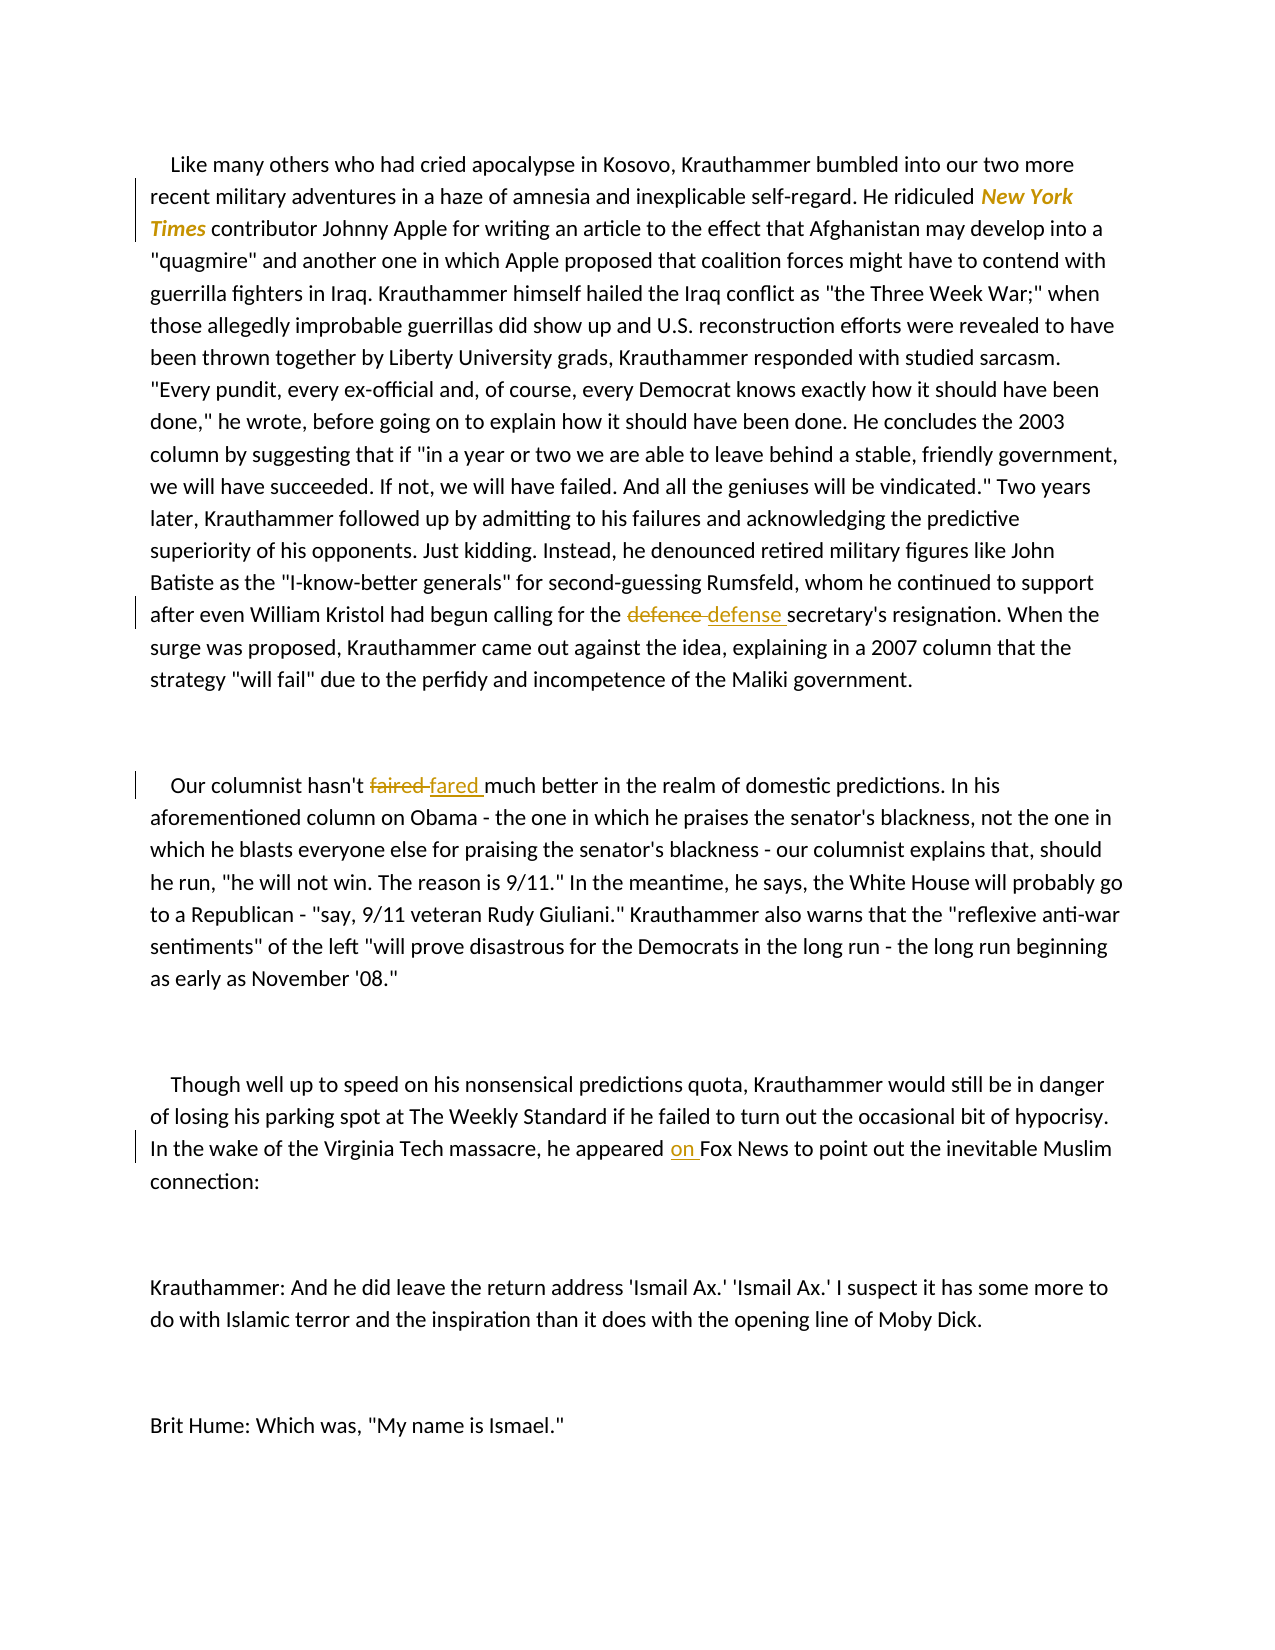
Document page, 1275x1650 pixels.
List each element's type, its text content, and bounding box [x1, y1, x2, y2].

text Krauthammer: And he did leave the return address 'Ismail Ax.' 'Ismail Ax.' I suspect it has some more to do with Islamic terror and the inspiration than it does with the opening line of Moby Dick. [150, 1273, 1125, 1333]
text Our columnist hasn't much better in the realm of domestic predictions. In his aforementioned column on Obama - the one in which he praises the senator's blackness, not the one in which he blasts everyone else for praising the senator's blackness - our columnist explains that, should he run, "he will not win. The reason is 9/11." In the meantime, he says, the White House will probably go to a Republican - "say, 9/11 veteran Rudy Giuliani." Krauthammer also warns that the "reflexive anti-war sentiments" of the left "will prove disastrous for the Democrats in the long run - the long run beginning as early as November '08." [150, 771, 1125, 992]
text Though well up to speed on his nonsensical predictions quota, Krauthammer would still be in danger of losing his parking spot at The Weekly Standard if he failed to turn out the occasional bit of hypocrisy. In the wake of the Virginia Tech massacre, he appeared Fox News to point out the inevitable Muslim connection: [150, 1070, 1125, 1195]
text Brit Hume: Which was, "My name is Ismael." [150, 1411, 1125, 1439]
text Like many others who had cried apocalypse in Kosovo, Krauthammer bumbled into our two more recent military adventures in a haze of amnesia and inexplicable self-regard. He ridiculed New York Times contributor Johnny Apple for writing an article to the effect that Afghanistan may develop into a "quagmire" and another one in which Apple proposed that coalition forces might have to contend with guerrilla fighters in Iraq. Krauthammer himself hailed the Iraq conflict as "the Three Week War;" when those allegedly improbable guerrillas did show up and U.S. reconstruction efforts were revealed to have been thrown together by Liberty University grads, Krauthammer responded with studied sarcasm. "Every pundit, every ex-official and, of course, every Democrat knows exactly how it should have been done," he wrote, before going on to explain how it should have been done. He concludes the 2003 column by suggesting that if "in a year or two we are able to leave behind a stable, friendly government, we will have succeeded. If not, we will have failed. And all the geniuses will be vindicated." Two years later, Krauthammer followed up by admitting to his failures and acknowledging the predictive superiority of his opponents. Just kidding. Instead, he denounced retired military figures like John Batiste as the "I-know-better generals" for second-guessing Rumsfeld, whom he continued to support after even William Kristol had begun calling for the secretary's resignation. When the surge was proposed, Krauthammer came out against the idea, explaining in a 2007 column that the strategy "will fail" due to the perfidy and incompetence of the Maliki government. [150, 150, 1125, 693]
